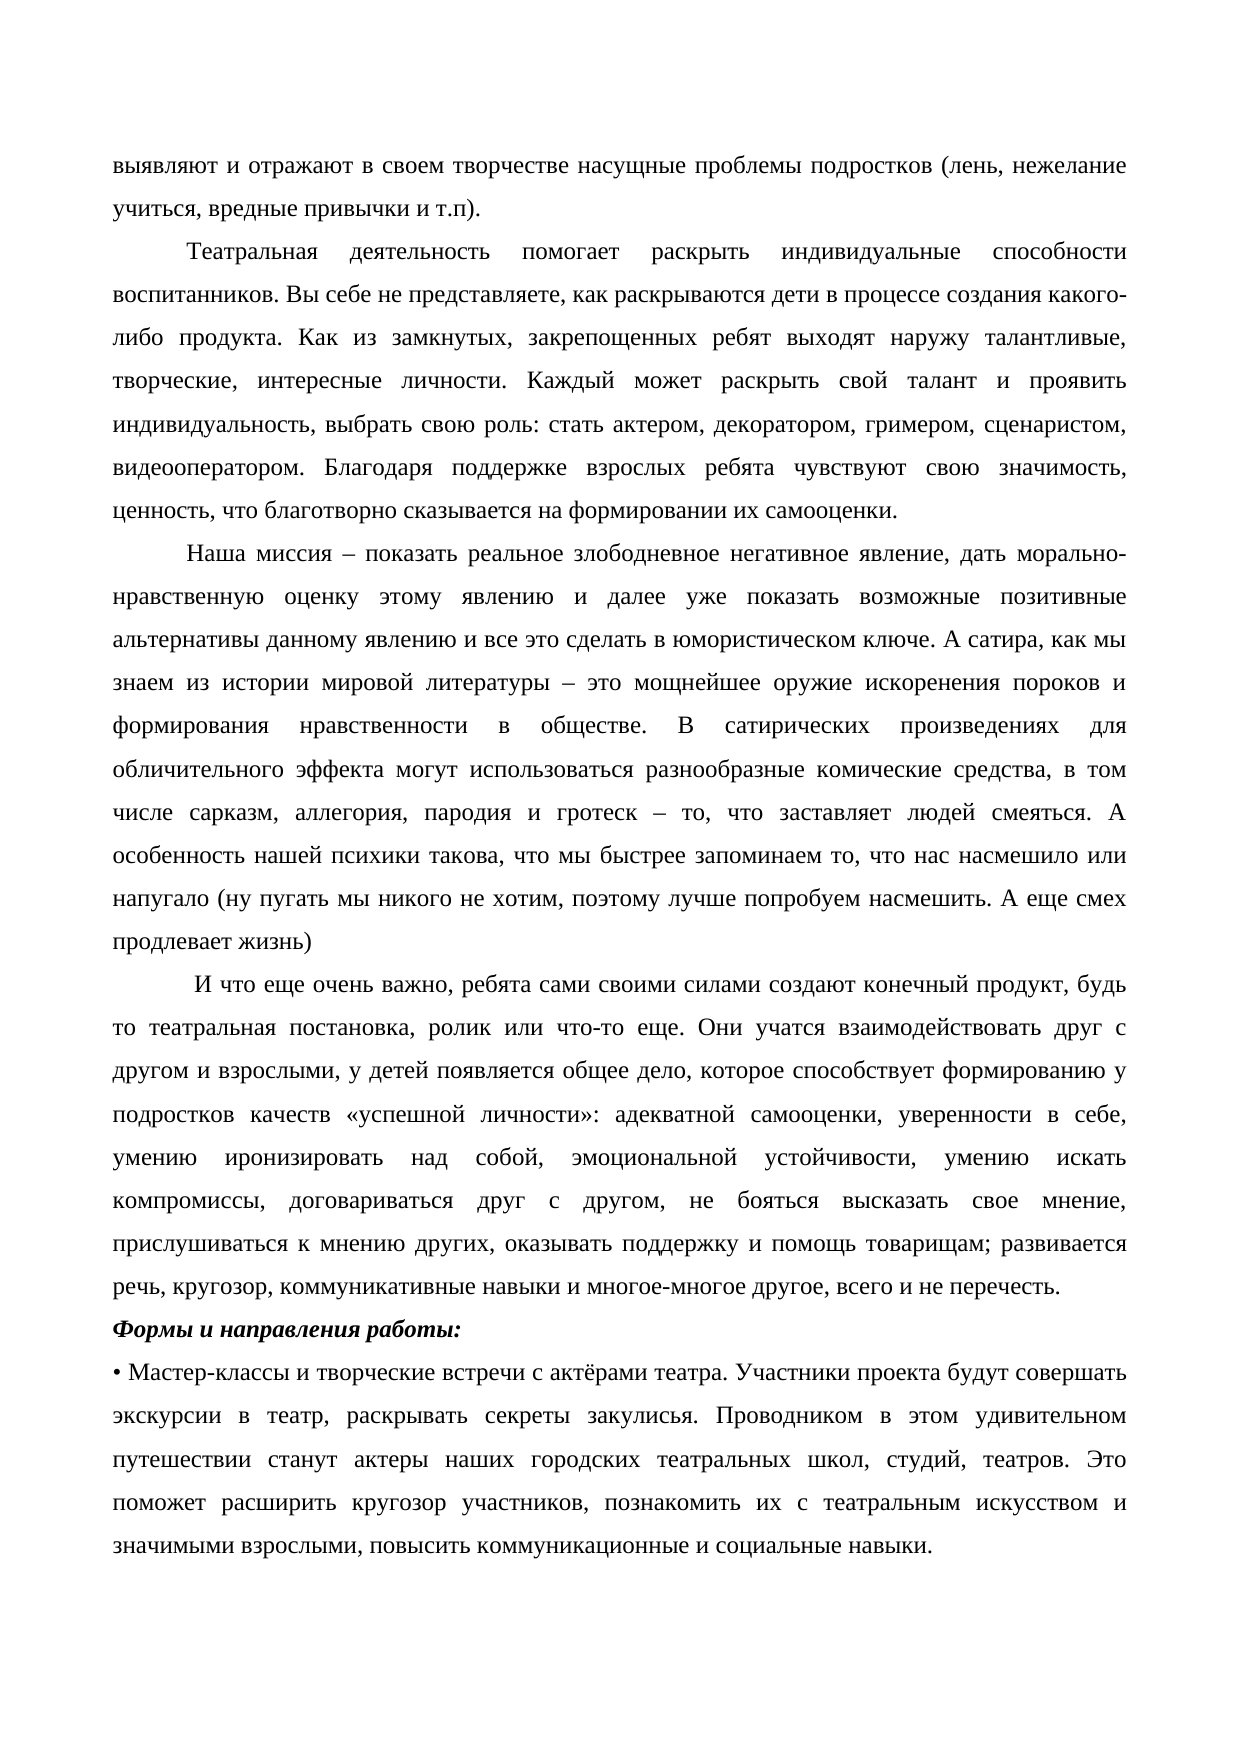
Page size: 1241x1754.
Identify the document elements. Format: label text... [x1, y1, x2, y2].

text • Мастер-классы и творческие встречи с актёрами театра. Участники проекта будут совершать экскурсии в театр, раскрывать секреты закулисья. Проводником в этом удивительном путешествии станут актеры наших городских театральных школ, студий, театров. Это поможет расширить кругозор участников, познакомить их с театральным искусством и значимыми взрослыми, повысить коммуникационные и социальные навыки. [112, 1357, 1128, 1559]
text И что еще очень важно, ребята сами своими силами создают конечный продукт, будь то театральная постановка, ролик или что-то еще. Они учатся взаимодействовать друг с другом и взрослыми, у детей появляется общее дело, которое способствует формированию у подростков качеств «успешной личности»: адекватной самооценки, уверенности в себе, умению иронизировать над собой, эмоциональной устойчивости, умению искать компромиссы, договариваться друг с другом, не бояться высказать свое мнение, прислушиваться к мнению других, оказывать поддержку и помощь товарищам; развивается речь, кругозор, коммуникативные навыки и многое-многое другое, всего и не перечесть. [112, 969, 1128, 1300]
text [112, 150, 1128, 222]
text Наша миссия – показать реальное злободневное негативное явление, дать морально-нравственную оценку этому явлению и далее уже показать возможные позитивные альтернативы данному явлению и все это сделать в юмористическом ключе. А сатира, как мы знаем из истории мировой литературы – это мощнейшее оружие искоренения пороков и формирования нравственности в обществе. В сатирических произведениях для обличительного эффекта могут использоваться разнообразные комические средства, в том числе сарказм, аллегория, пародия и гротеск – то, что заставляет людей смеяться. А особенность нашей психики такова, что мы быстрее запоминаем то, что нас насмешило или напугало (ну пугать мы никого не хотим, поэтому лучше попробуем насмешить. А еще смех продлевает жизнь) [112, 538, 1128, 955]
text Формы и направления работы: [112, 1314, 1128, 1343]
text Театральная деятельность помогает раскрыть индивидуальные способности воспитанников. Вы себе не представляете, как раскрываются дети в процессе создания какого-либо продукта. Как из замкнутых, закрепощенных ребят выходят наружу талантливые, творческие, интересные личности. Каждый может раскрыть свой талант и проявить индивидуальность, выбрать свою роль: стать актером, декоратором, гримером, сценаристом, видеооператором. Благодаря поддержке взрослых ребята чувствуют свою значимость, ценность, что благотворно сказывается на формировании их самооценки. [112, 236, 1128, 524]
